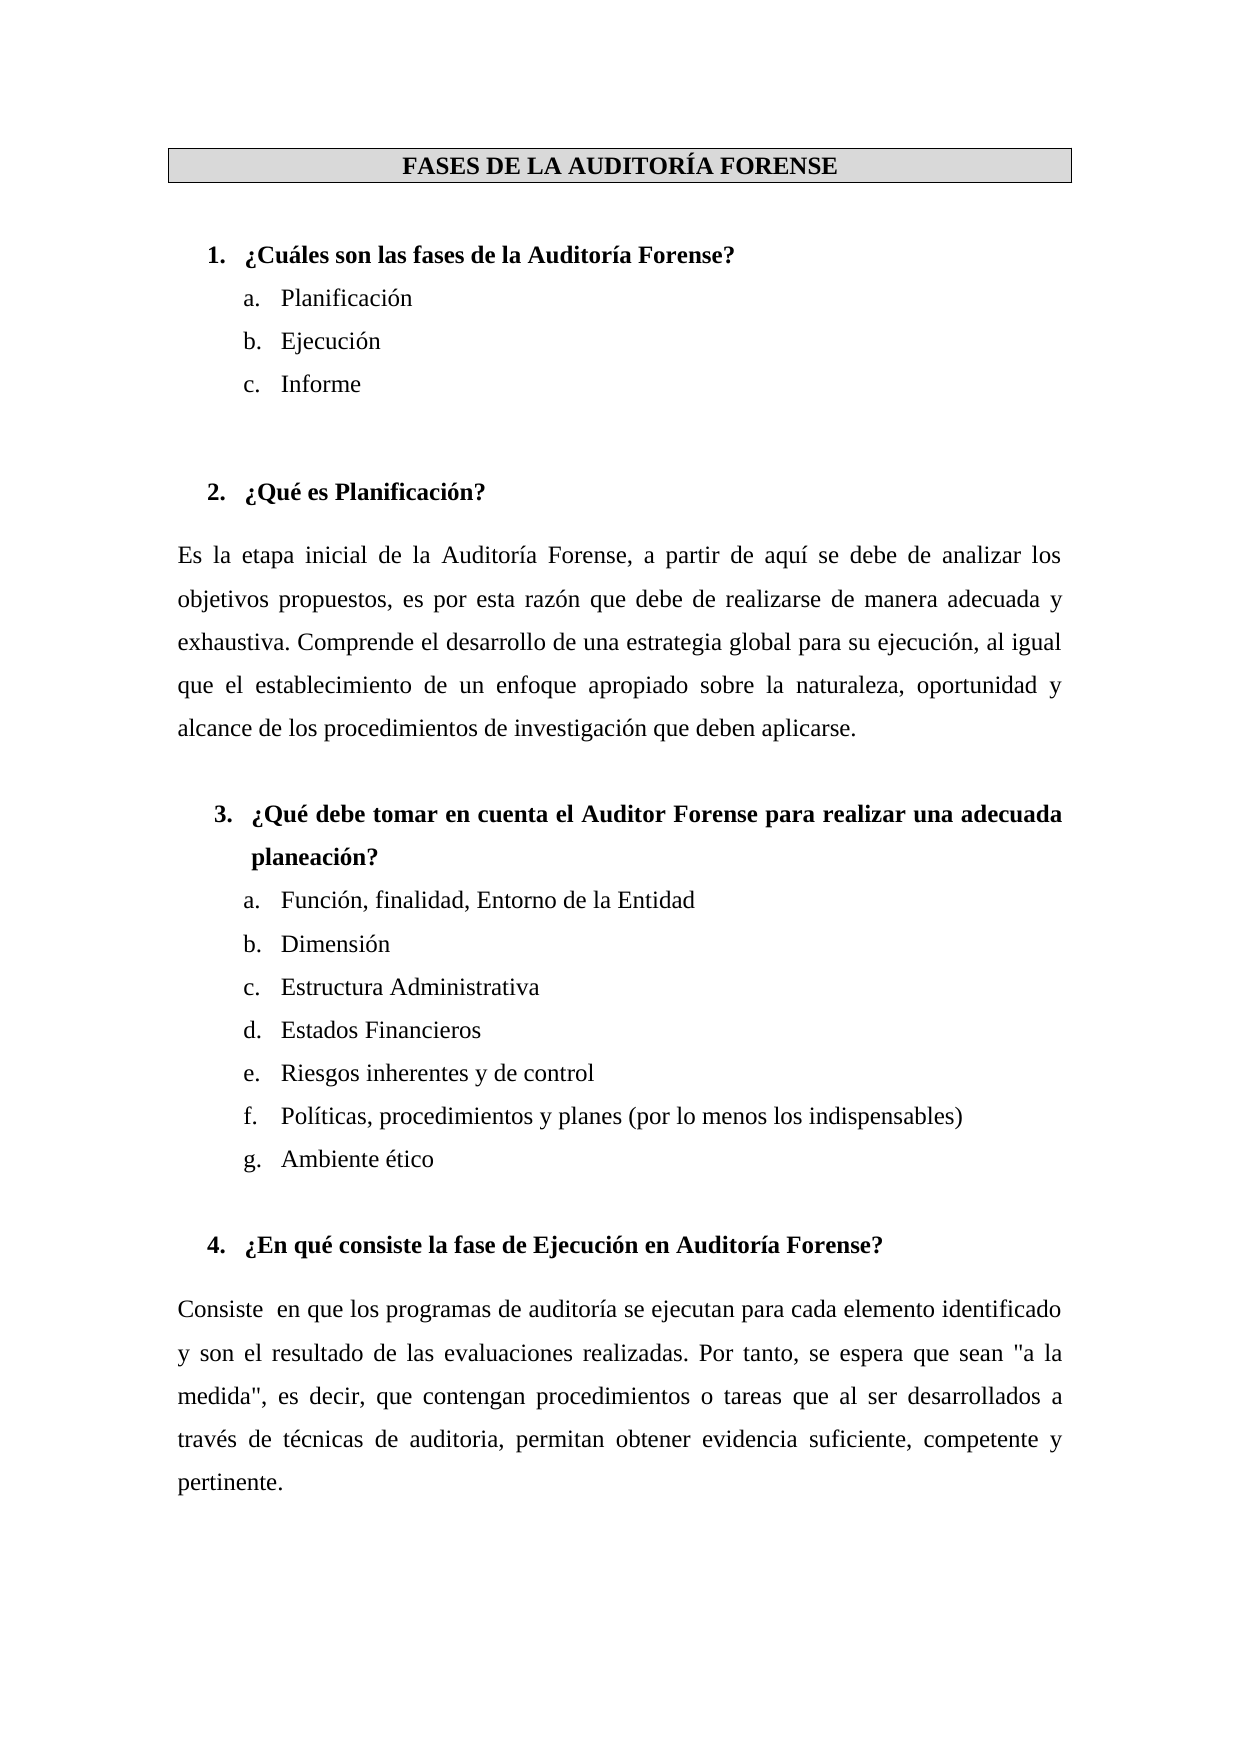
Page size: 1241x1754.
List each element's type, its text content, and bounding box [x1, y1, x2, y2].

list Políticas, procedimientos y planes (por lo menos los indispensables) [243, 1101, 1063, 1130]
text FASES DE LA AUDITORÍA FORENSE [169, 149, 1071, 182]
list Ambiente ético [243, 1144, 1063, 1173]
list ¿En qué consiste la fase de Ejecución en Auditoría Forense? [207, 1231, 1063, 1259]
text Es la etapa inicial de la Auditoría Forense, a partir de aquí se debe de analizar los objetivos propuestos, es por esta razón que debe de realizarse de manera adecuada y exhaustiva. Comprende el desarrollo de una estrategia global para su ejecución, al igual que el establecimiento de un enfoque apropiado sobre la naturaleza, oportunidad y alcance de los procedimientos de investigación que deben aplicarse. [177, 541, 1063, 742]
text Consiste en que los programas de auditoría se ejecutan para cada elemento identificado y son el resultado de las evaluaciones realizadas. Por tanto, se espera que sean "a la medida", es decir, que contengan procedimientos o tareas que al ser desarrollados a través de técnicas de auditoria, permitan obtener evidencia suficiente, competente y pertinente. [177, 1294, 1063, 1496]
list ¿Cuáles son las fases de la Auditoría Forense? [207, 240, 1063, 269]
list Función, finalidad, Entorno de la Entidad [243, 886, 1063, 914]
list Estructura Administrativa [243, 972, 1063, 1001]
list ¿Qué debe tomar en cuenta el Auditor Forense para realizar una adecuada planeación? [214, 799, 1063, 871]
list Riesgos inherentes y de control [243, 1058, 1063, 1087]
list Estados Financieros [243, 1015, 1063, 1044]
list Ejecución [243, 326, 1063, 355]
list Planificación [243, 283, 1063, 312]
list Dimensión [243, 929, 1063, 957]
list ¿Qué es Planificación? [207, 477, 1063, 505]
list Informe [243, 369, 1063, 398]
